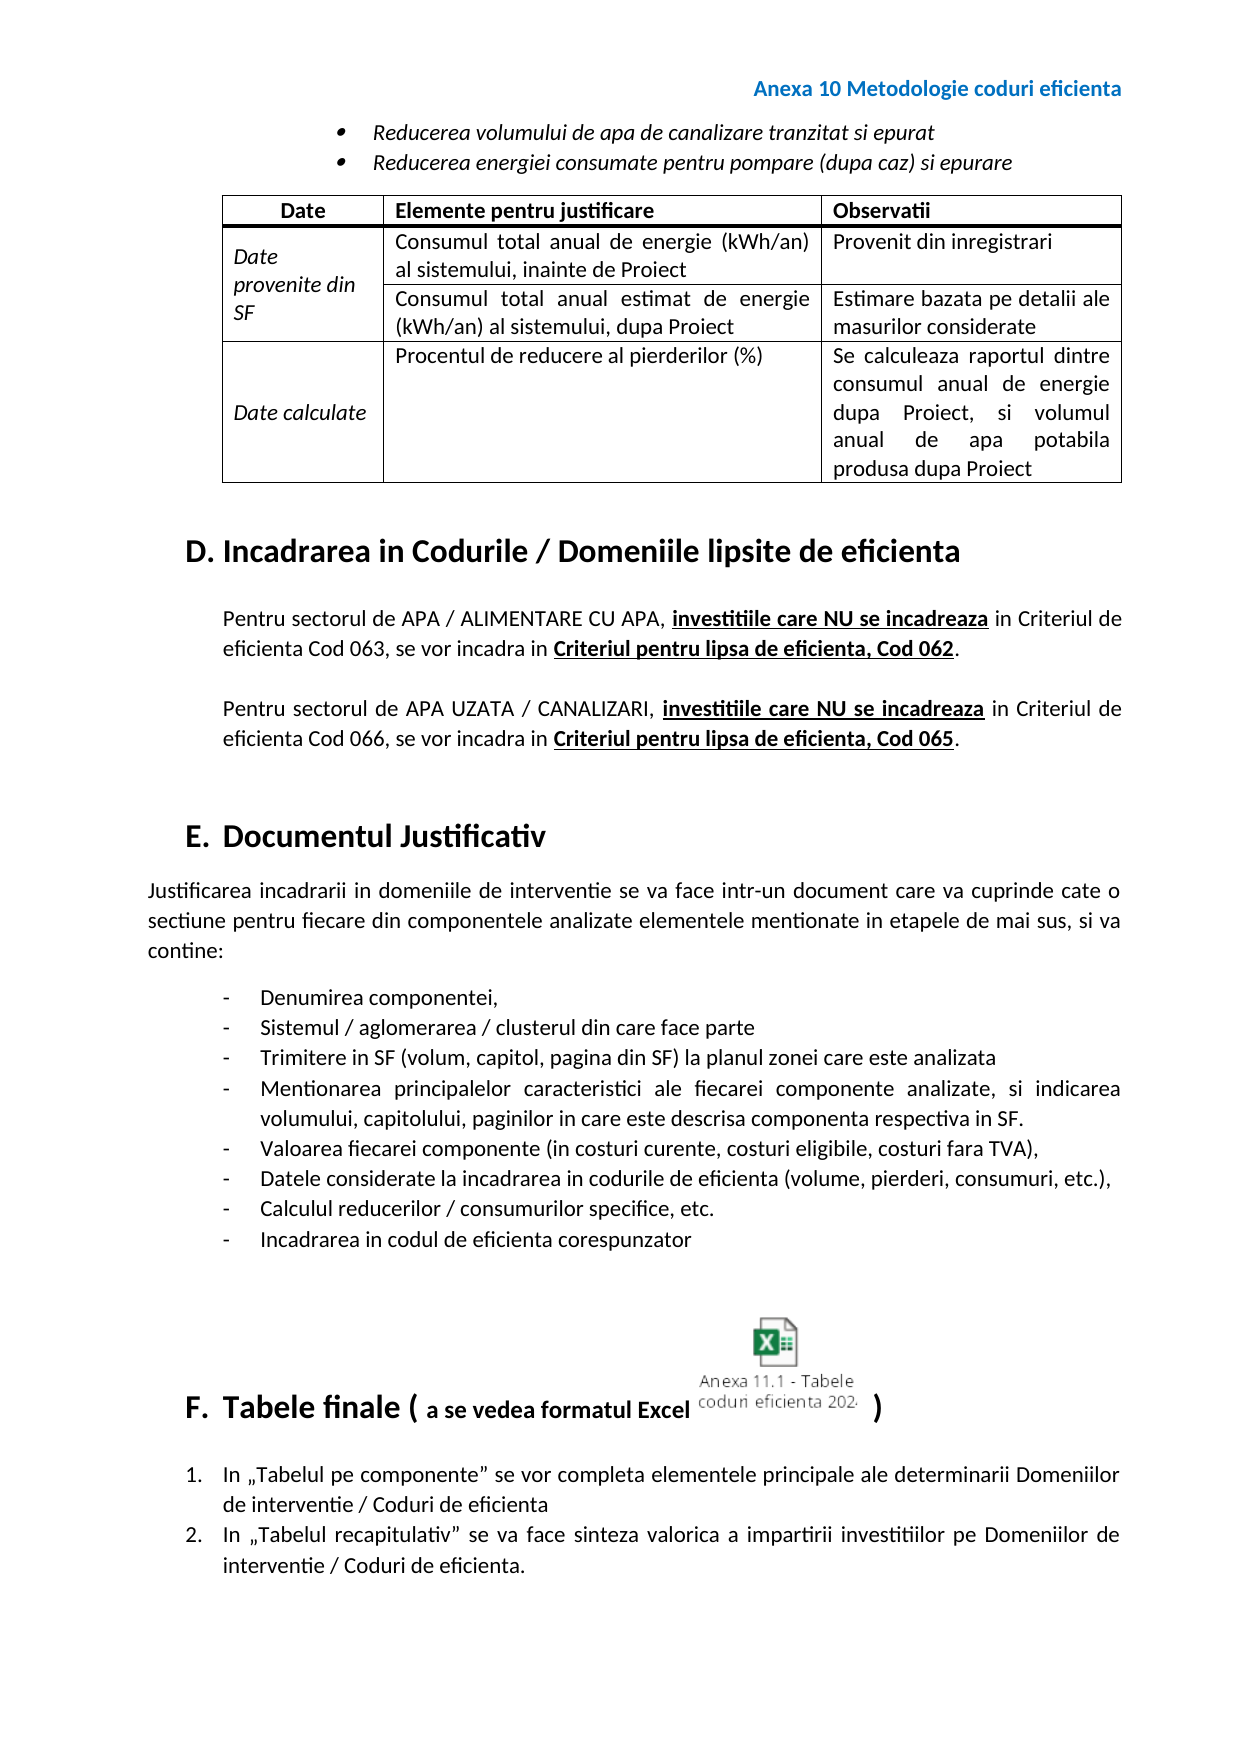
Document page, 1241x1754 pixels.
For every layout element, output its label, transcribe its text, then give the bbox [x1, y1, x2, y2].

table_cell Date calculate [223, 342, 383, 482]
text Justificarea incadrarii in domeniile de interventie se va face intr-un document care va cuprinde cate o sectiune pentru fiecare din componentele analizate elementele mentionate in etapele de mai sus, si va contine: [148, 876, 1122, 964]
list Reducerea energiei consumate pentru pompare (dupa caz) si epurare [335, 148, 1122, 176]
table_cell Provenit din inregistrari [822, 228, 1121, 283]
table_header Observatii [822, 196, 1121, 224]
list Sistemul / aglomerarea / clusterul din care face parte [223, 1013, 1122, 1041]
list In „Tabelul recapitulativ” se va face sinteza valorica a impartirii investitiilor pe Domeniilor de interventie / Coduri de eficienta. [185, 1521, 1122, 1579]
list Denumirea componentei, [223, 983, 1122, 1011]
table_header Elemente pentru justificare [384, 196, 821, 224]
list Incadrarea in codul de eficienta corespunzator [223, 1225, 1122, 1253]
table_cell Se calculeaza raportul dintre consumul anual de energie dupa Proiect, si volumul anual de apa potabila produsa dupa Proiect [822, 342, 1121, 482]
table_cell Date provenite din SF [223, 228, 383, 341]
list Trimitere in SF (volum, capitol, pagina din SF) la planul zonei care este analizata [223, 1043, 1122, 1072]
list Calculul reducerilor / consumurilor specifice, etc. [223, 1194, 1122, 1223]
list Pentru sectorul de APA UZATA / CANALIZARI, investitiile care NU se incadreaza in Criteriul de eficienta Cod 066, se vor incadra in Criteriul pentru lipsa de eficienta, Cod 065. [223, 694, 1122, 753]
list Documentul Justificativ [185, 815, 1122, 856]
list In „Tabelul pe componente” se vor completa elementele principale ale determinarii Domeniilor de interventie / Coduri de eficienta [185, 1460, 1122, 1518]
table_cell Estimare bazata pe detalii ale masurilor considerate [822, 285, 1121, 341]
table_cell Consumul total anual estimat de energie (kWh/an) al sistemului, dupa Proiect [384, 285, 821, 341]
list Datele considerate la incadrarea in codurile de eficienta (volume, pierderi, consumuri, etc.), [223, 1164, 1122, 1192]
list Mentionarea principalelor caracteristici ale fiecarei componente analizate, si indicarea volumului, capitolului, paginilor in care este descrisa componenta respectiva in SF. [223, 1074, 1122, 1132]
list Tabele finale ( a se vedea formatul Excel ) [185, 1315, 1122, 1427]
list Incadrarea in Codurile / Domeniile lipsite de eficienta [185, 529, 1122, 570]
table_cell Procentul de reducere al pierderilor (%) [384, 342, 821, 482]
table_header Date [223, 196, 383, 224]
list Valoarea fiecarei componente (in costuri curente, costuri eligibile, costuri fara TVA), [223, 1134, 1122, 1162]
table_cell Consumul total anual de energie (kWh/an) al sistemului, inainte de Proiect [384, 228, 821, 283]
list Reducerea volumului de apa de canalizare tranzitat si epurat [335, 118, 1122, 146]
list Pentru sectorul de APA / ALIMENTARE CU APA, investitiile care NU se incadreaza in Criteriul de eficienta Cod 063, se vor incadra in Criteriul pentru lipsa de eficienta, Cod 062. [223, 604, 1122, 662]
